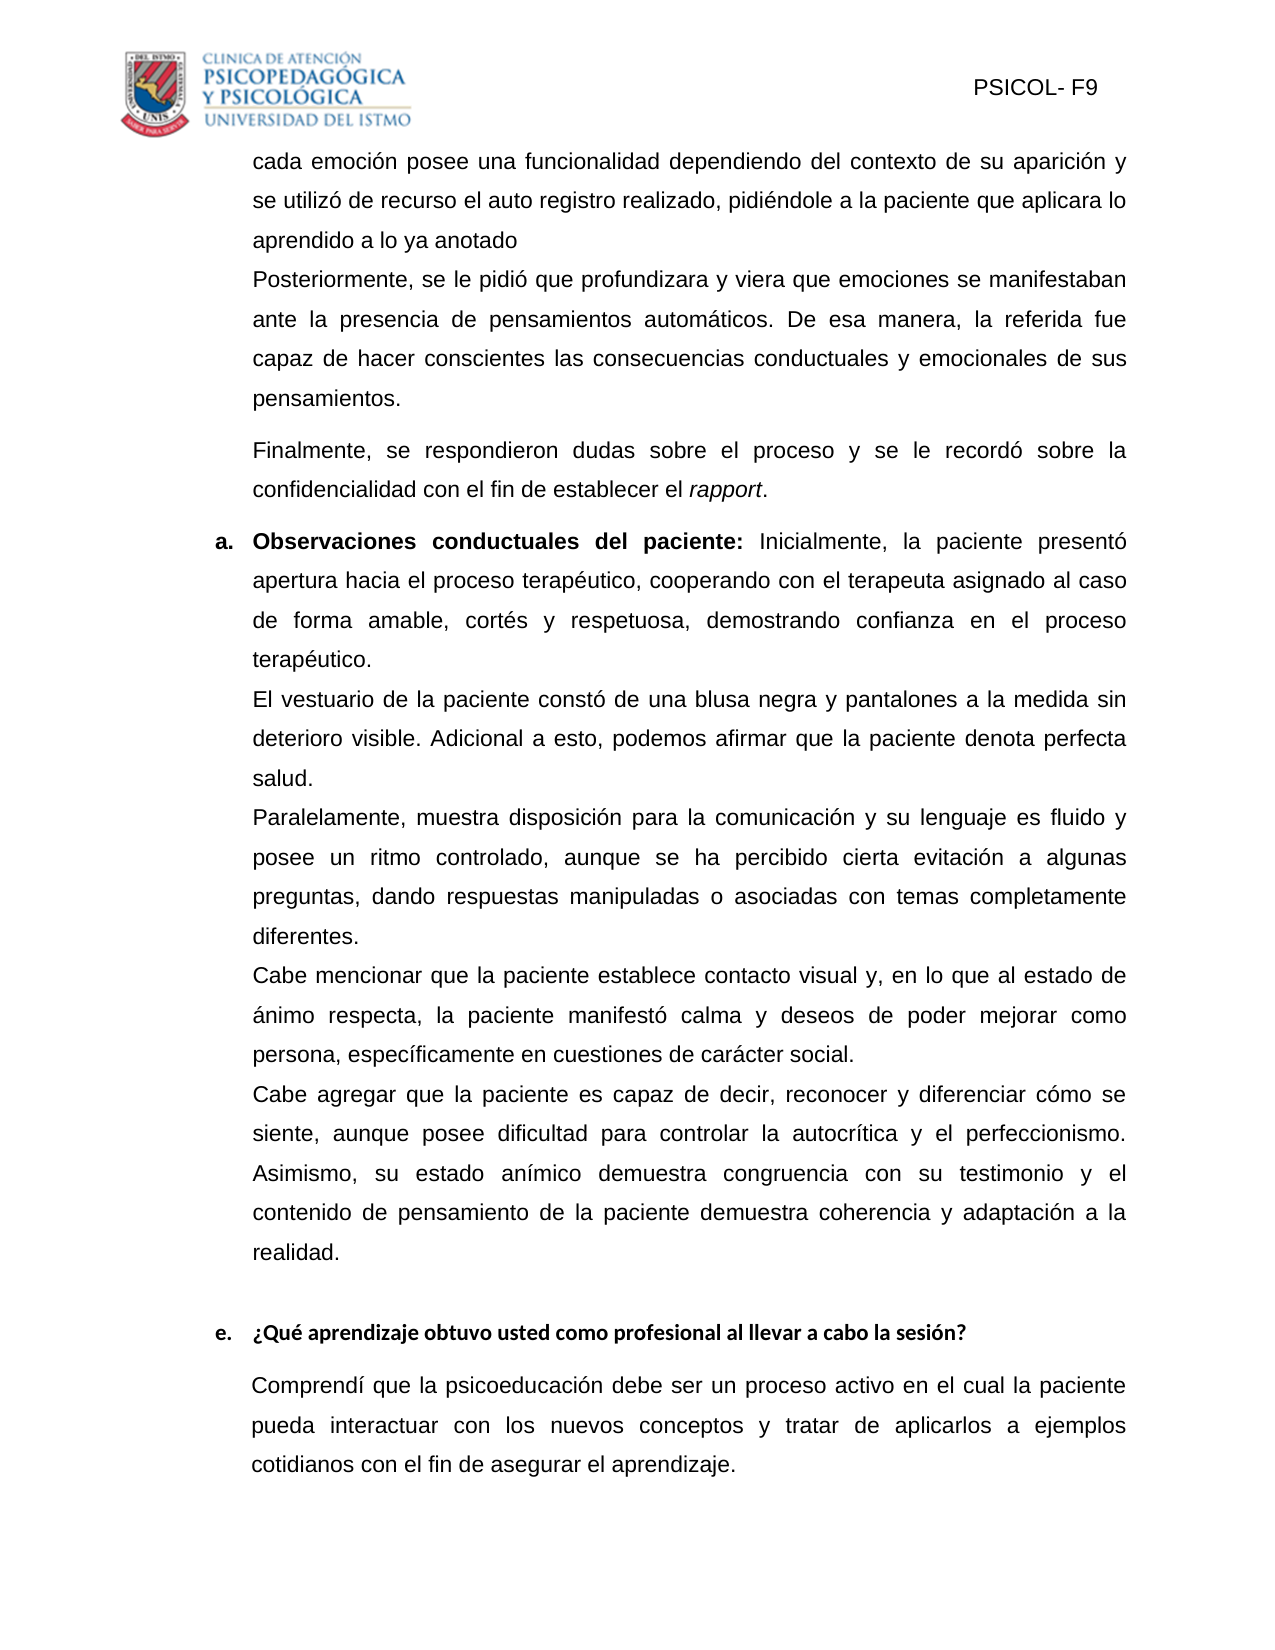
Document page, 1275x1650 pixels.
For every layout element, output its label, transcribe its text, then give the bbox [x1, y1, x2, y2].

list ¿Qué aprendizaje obtuvo usted como profesional al llevar a cabo la sesión? [215, 1318, 1127, 1346]
list Cabe mencionar que la paciente establece contacto visual y, en lo que al estado de ánimo respecta, la paciente manifestó calma y deseos de poder mejorar como persona, específicamente en cuestiones de carácter social. [252, 962, 1127, 1068]
text Comprendí que la psicoeducación debe ser un proceso activo en el cual la paciente pueda interactuar con los nuevos conceptos y tratar de aplicarlos a ejemplos cotidianos con el fin de asegurar el aprendizaje. [251, 1372, 1127, 1477]
list Observaciones conductuales del paciente: Inicialmente, la paciente presentó apertura hacia el proceso terapéutico, cooperando con el terapeuta asignado al caso de forma amable, cortés y respetuosa, demostrando confianza en el proceso terapéutico. [215, 528, 1127, 673]
list Posteriormente, se le pidió que profundizara y viera que emociones se manifestaban ante la presencia de pensamientos automáticos. De esa manera, la referida fue capaz de hacer conscientes las consecuencias conductuales y emocionales de sus pensamientos. [252, 266, 1127, 411]
list Cabe agregar que la paciente es capaz de decir, reconocer y diferenciar cómo se siente, aunque posee dificultad para controlar la autocrítica y el perfeccionismo. Asimismo, su estado anímico demuestra congruencia con su testimonio y el contenido de pensamiento de la paciente demuestra coherencia y adaptación a la realidad. [252, 1081, 1127, 1265]
list Paralelamente, muestra disposición para la comunicación y su lenguaje es fluido y posee un ritmo controlado, aunque se ha percibido cierta evitación a algunas preguntas, dando respuestas manipuladas o asociadas con temas completamente diferentes. [252, 804, 1127, 949]
picture [65, 20, 437, 148]
list El vestuario de la paciente constó de una blusa negra y pantalones a la medida sin deterioro visible. Adicional a esto, podemos afirmar que la paciente denota perfecta salud. [252, 686, 1127, 791]
text Finalmente, se respondieron dudas sobre el proceso y se le recordó sobre la confidencialidad con el fin de establecer el rapport. [252, 437, 1127, 502]
